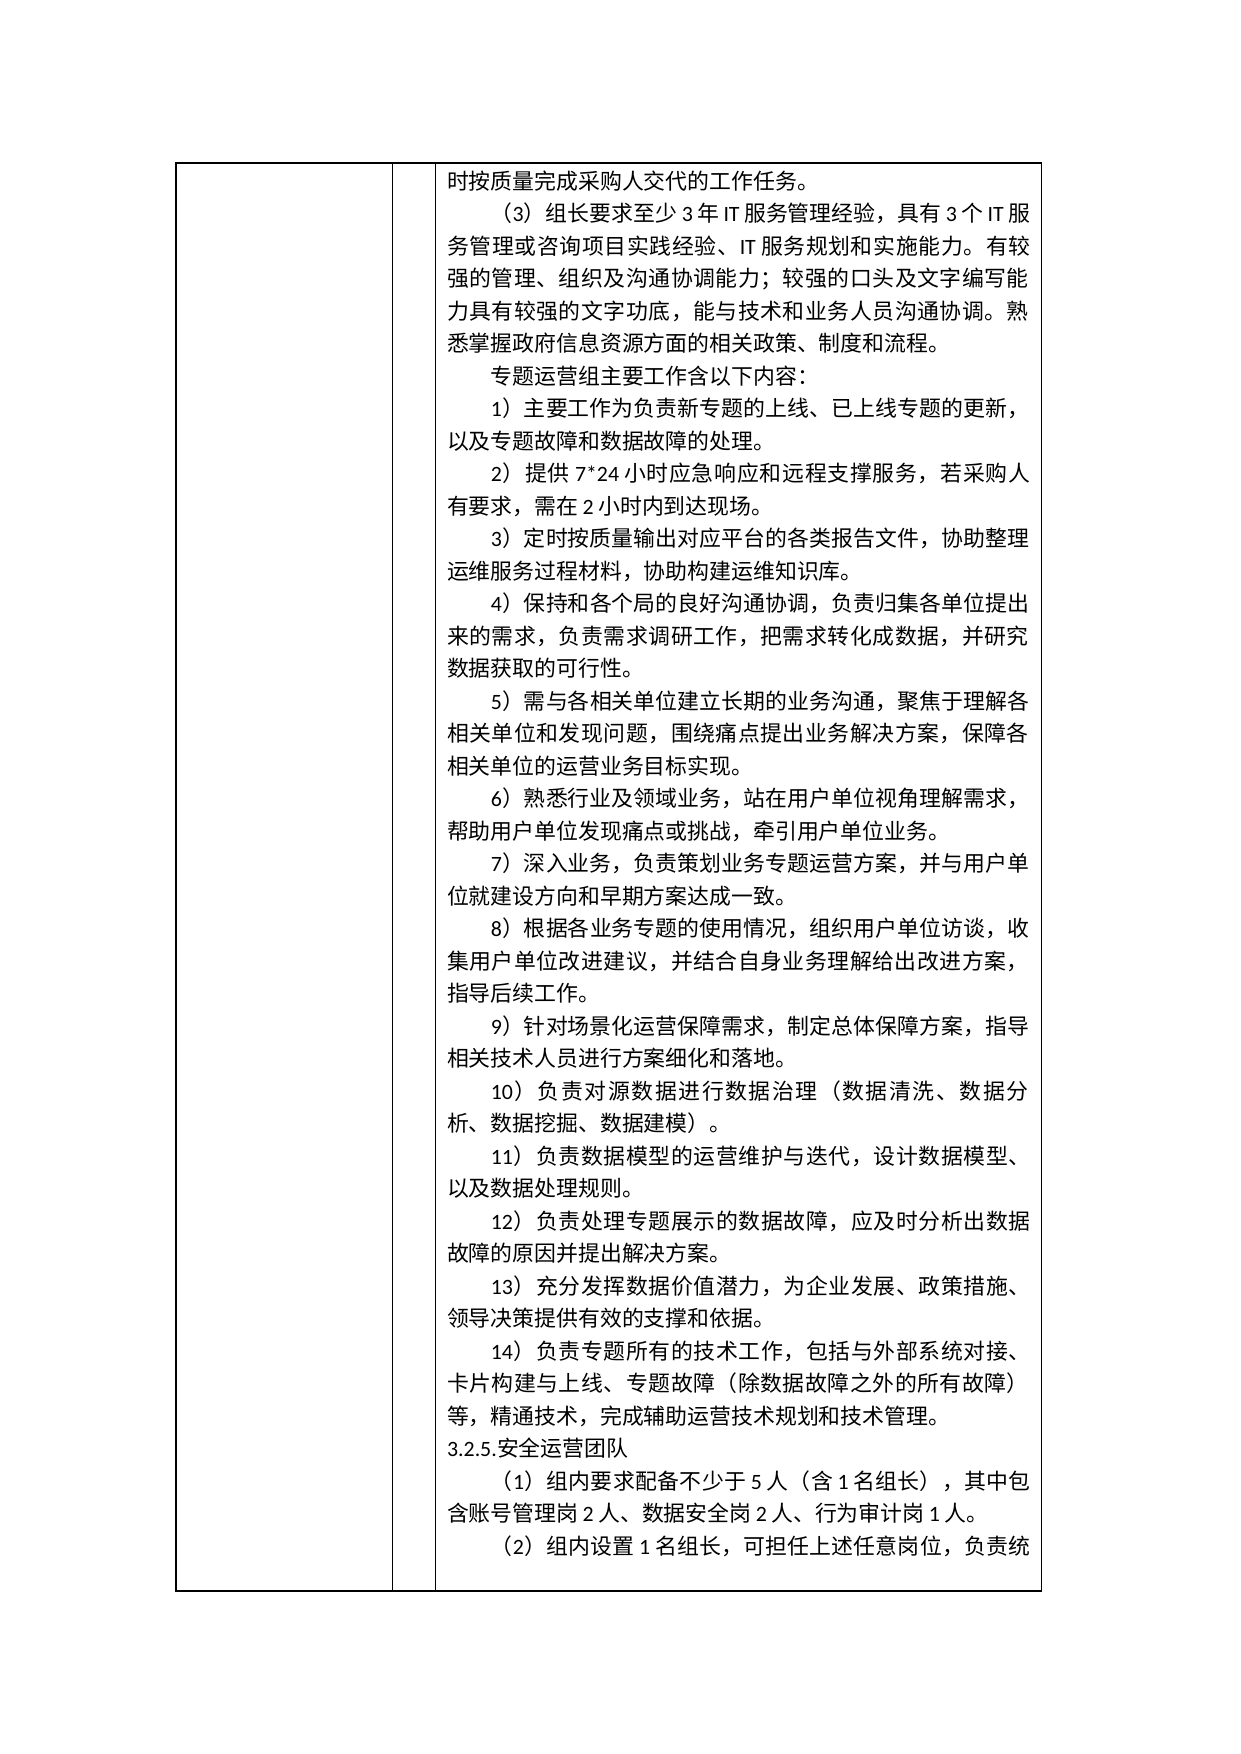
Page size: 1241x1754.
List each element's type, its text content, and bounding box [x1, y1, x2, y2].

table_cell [436, 164, 1041, 1590]
table_cell 3 [393, 164, 435, 1590]
table_cell [177, 164, 392, 1590]
